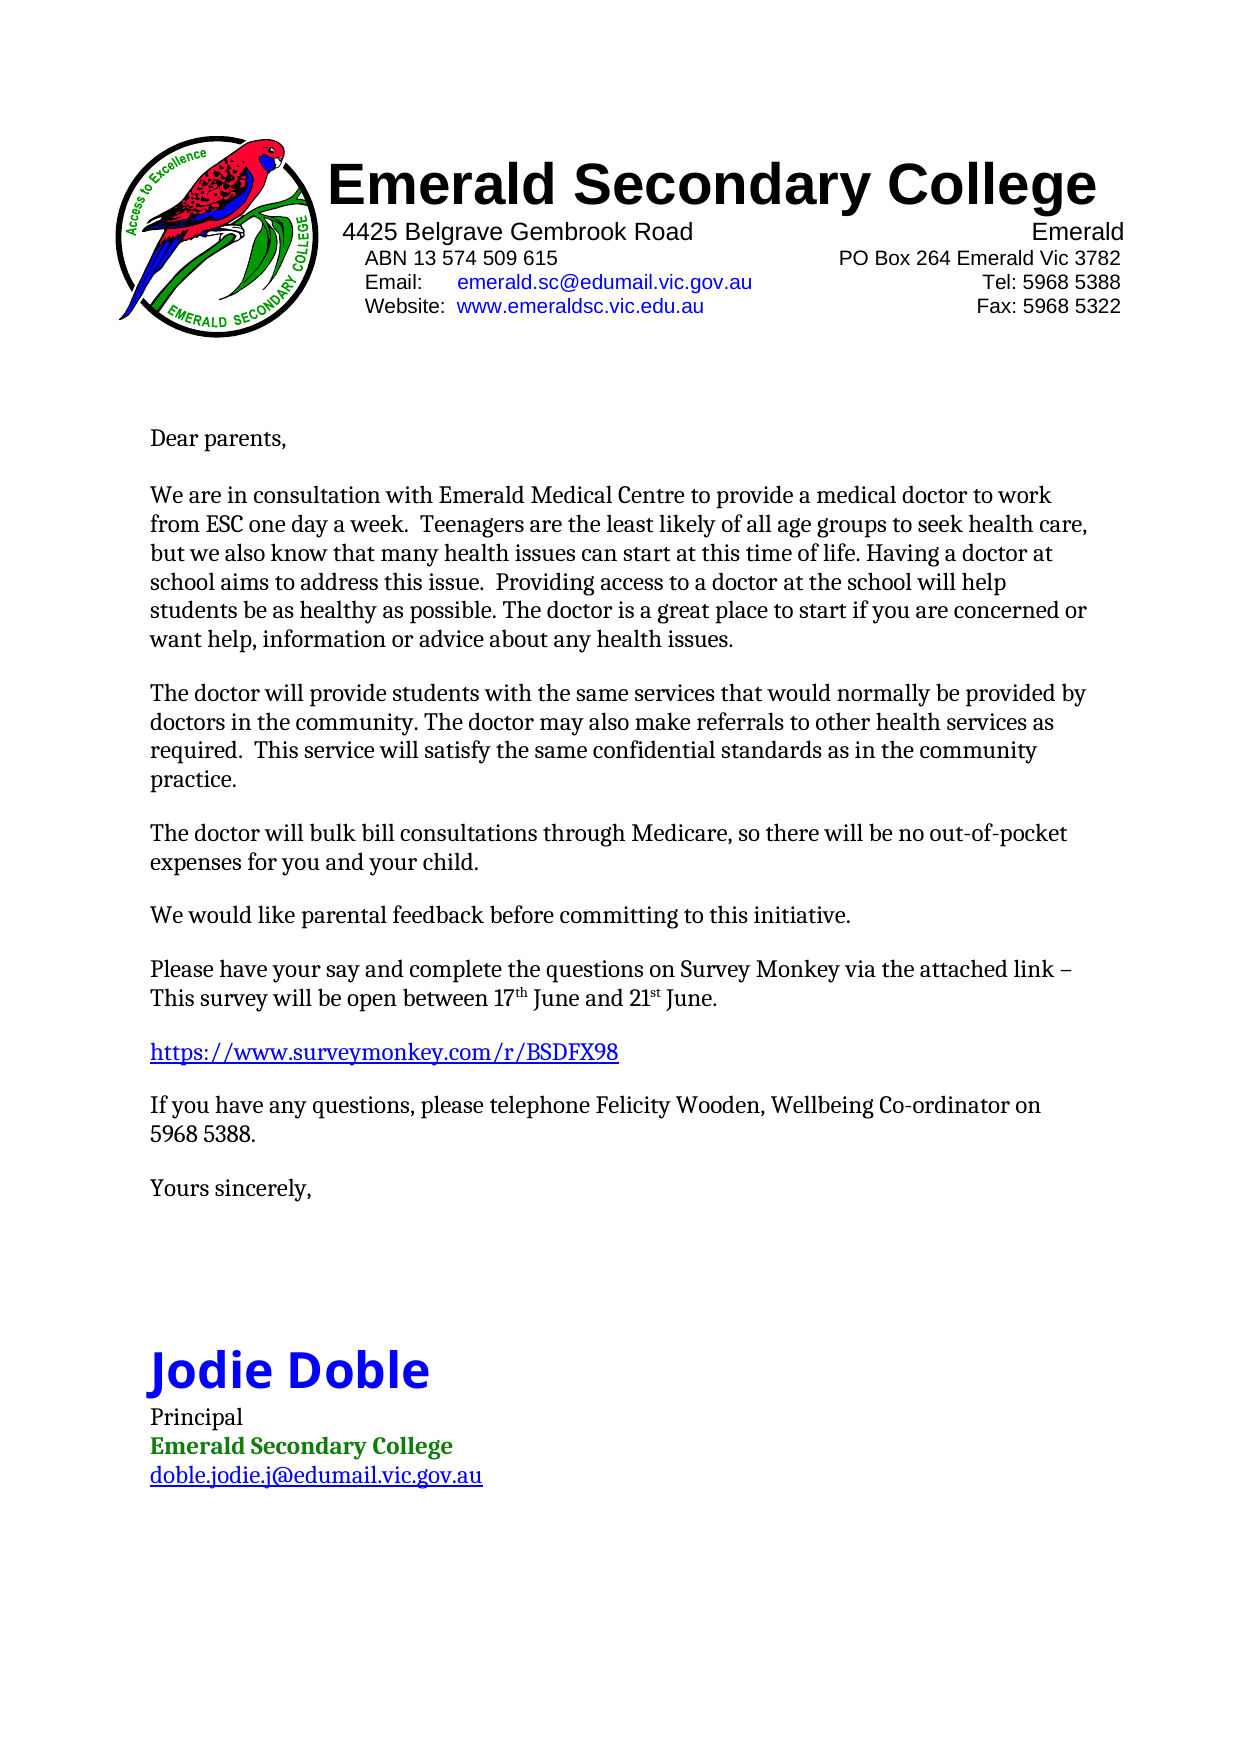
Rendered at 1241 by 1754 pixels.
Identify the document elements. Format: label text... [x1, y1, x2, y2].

text We would like parental feedback before committing to this initiative. [150, 901, 1090, 930]
text The doctor will bulk bill consultations through Medicare, so there will be no out-of-pocket expenses for you and your child. [150, 819, 1090, 876]
text If you have any questions, please telephone Felicity Wooden, Wellbeing Co-ordinator on 5968 5388. [150, 1091, 1090, 1149]
text Jodie Doble [150, 1335, 1090, 1403]
text Emerald Secondary College [327, 150, 1124, 217]
text Dear parents, [150, 424, 1090, 453]
table_cell Email: emerald.sc@edumail.vic.gov.au [353, 270, 796, 294]
text Principal [150, 1403, 1090, 1432]
table_cell Website: www.emeraldsc.vic.edu.au [353, 294, 796, 318]
text https://www.surveymonkey.com/r/BSDFX98 [150, 1038, 1090, 1066]
table_cell Tel: 5968 5388 [796, 270, 1136, 294]
table_cell ABN 13 574 509 615 [353, 246, 796, 270]
table_cell Fax: 5968 5322 [796, 294, 1136, 318]
text Please have your say and complete the questions on Survey Monkey via the attached link – This survey will be open between 17th June and 21st June. [150, 955, 1090, 1013]
text We are in consultation with Emerald Medical Centre to provide a medical doctor to work from ESC one day a week. Teenagers are the least likely of all age groups to seek health care, but we also know that many health issues can start at this time of life. Having a doctor at school aims to address this issue. Providing access to a doctor at the school will help students be as healthy as possible. The doctor is a great place to start if you are concerned or want help, information or advice about any health issues. [150, 481, 1090, 654]
text Yours sincerely, [150, 1174, 1090, 1203]
text Emerald Secondary College [150, 1432, 1090, 1461]
text doble.jodie.j@edumail.vic.gov.au [150, 1461, 1090, 1489]
table_cell PO Box 264 Emerald Vic 3782 [796, 246, 1136, 270]
table_header Emerald [796, 217, 1136, 246]
table_header 4425 Belgrave Gembrook Road [353, 217, 796, 246]
text The doctor will provide students with the same services that would normally be provided by doctors in the community. The doctor may also make referrals to other health services as required. This service will satisfy the same confidential standards as in the community practice. [150, 679, 1090, 794]
